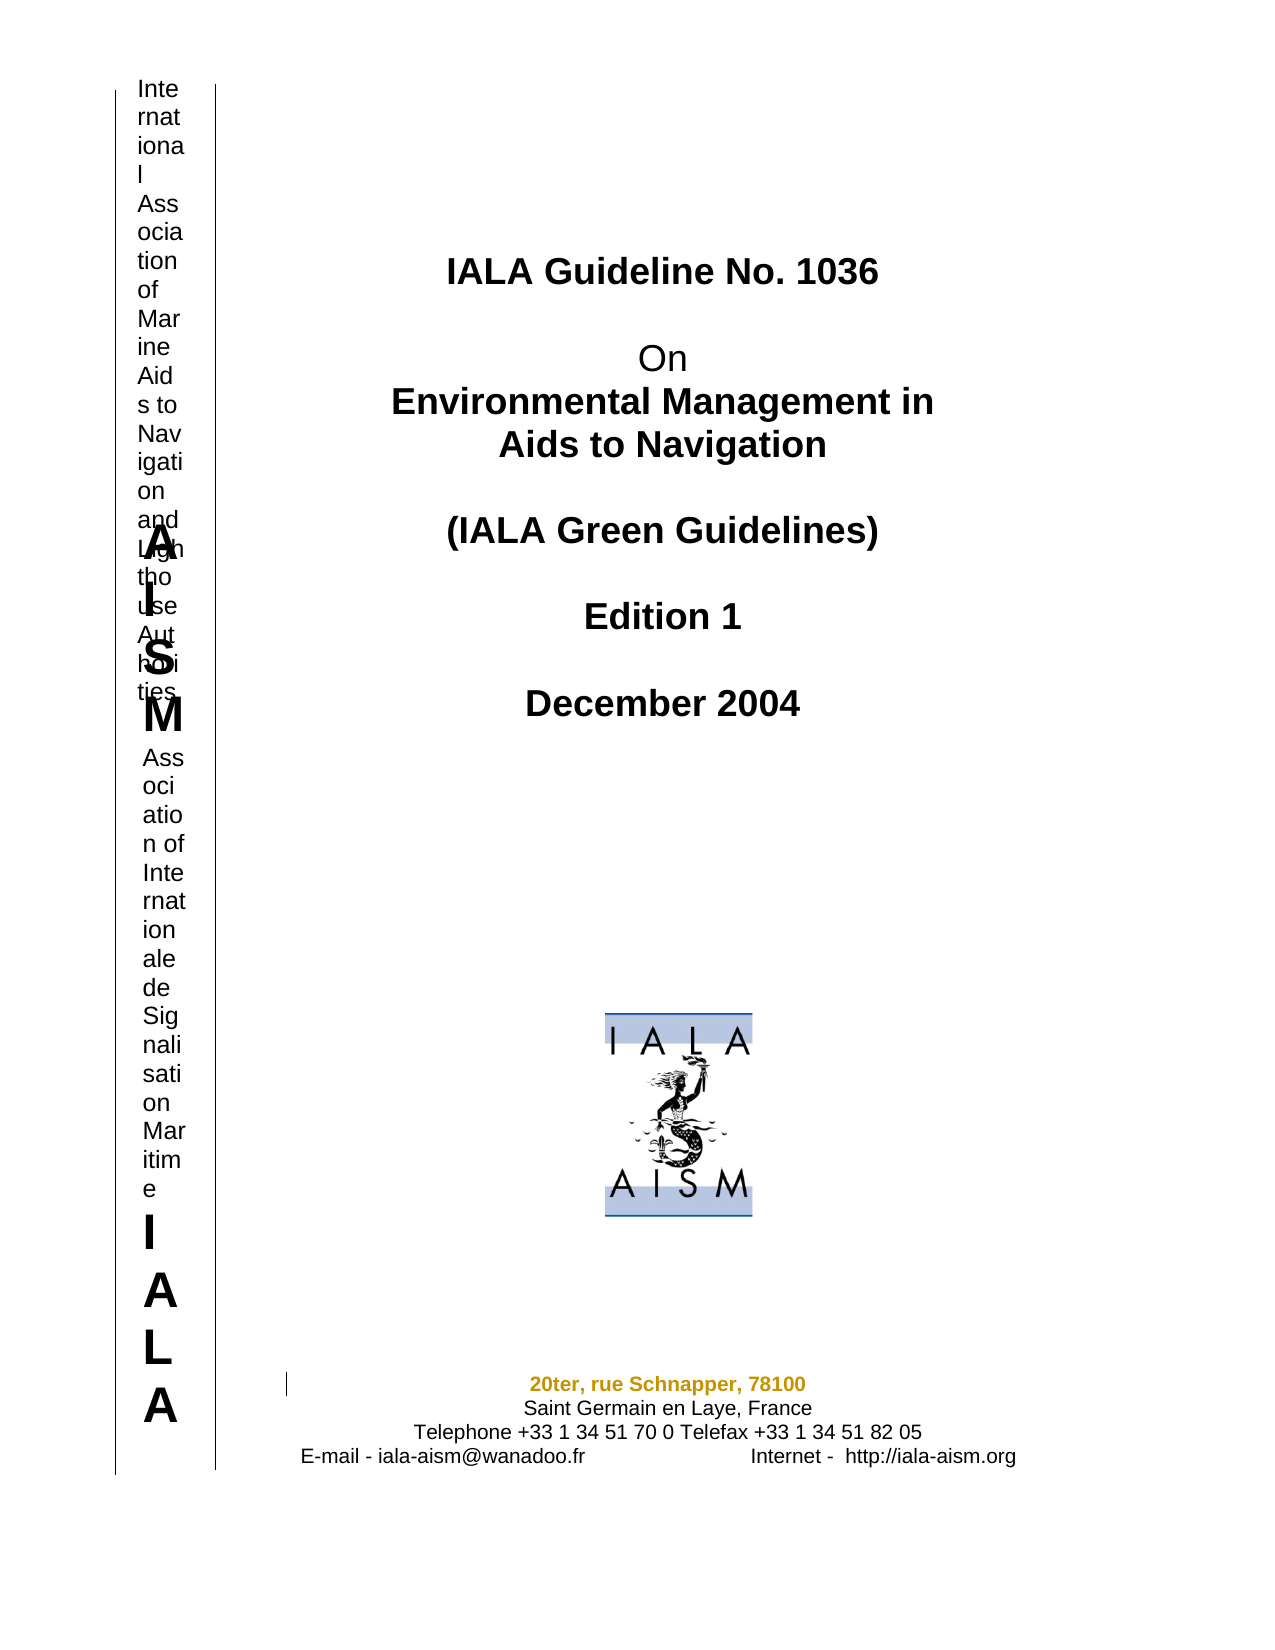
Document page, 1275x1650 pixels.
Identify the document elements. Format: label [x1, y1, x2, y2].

picture [605, 1013, 753, 1217]
